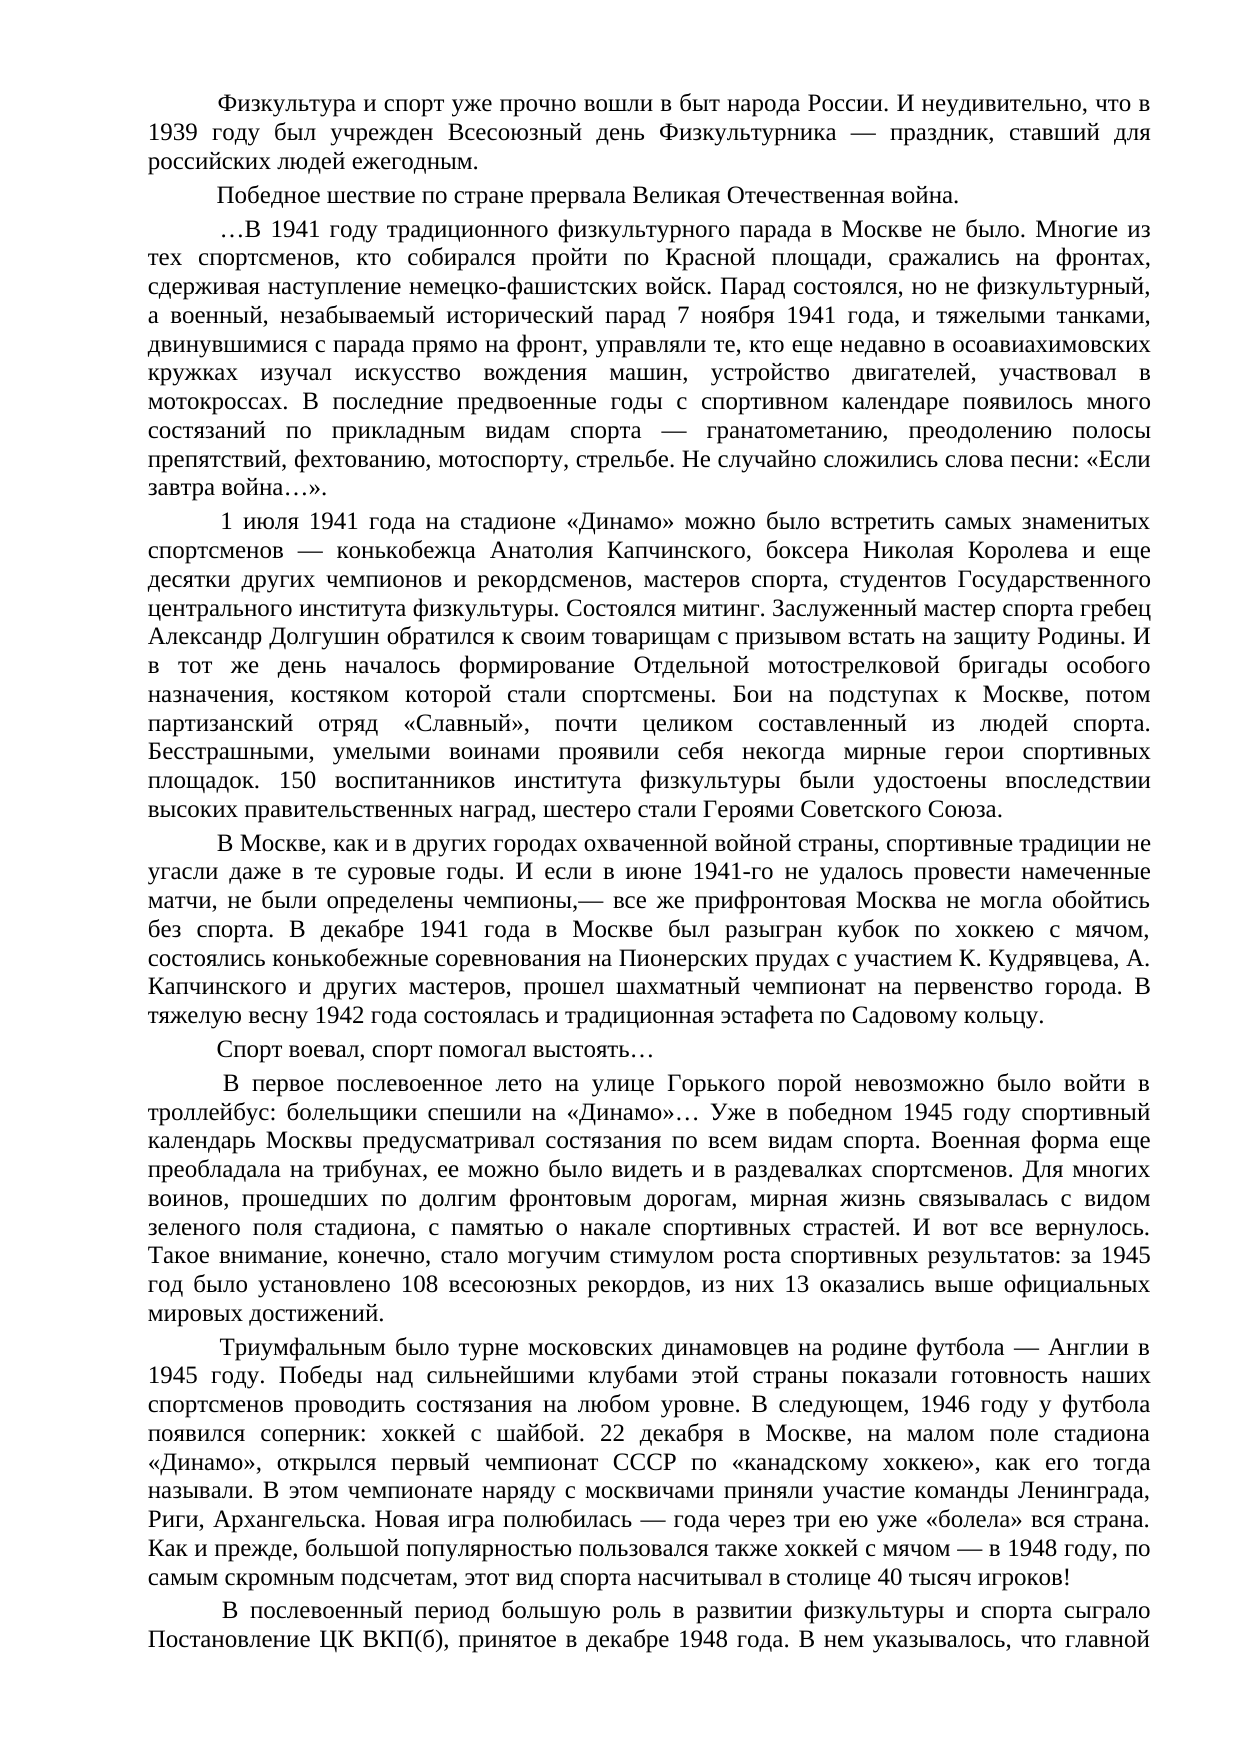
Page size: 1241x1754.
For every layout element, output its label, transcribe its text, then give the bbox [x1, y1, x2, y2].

text Триумфальным было турне московских динамовцев на родине футбола — Англии в 1945 году. Победы над сильнейшими клубами этой страны показали готовность наших спортсменов проводить состязания на любом уровне. В следующем, 1946 году у футбола появился соперник: хоккей с шайбой. 22 декабря в Москве, на малом поле стадиона «Динамо», открылся первый чемпионат СССР по «канадскому хоккею», как его тогда называли. В этом чемпионате наряду с москвичами приняли участие команды Ленинграда, Риги, Архангельска. Новая игра полюбилась — года через три ею уже «болела» вся страна. Как и прежде, большой популярностью пользовался также хоккей с мячом — в 1948 году, по самым скромным подсчетам, этот вид спорта насчитывал в столице 40 тысяч игроков! [148, 1332, 1152, 1591]
text 1 июля 1941 года на стадионе «Динамо» можно было встретить самых знаменитых спортсменов — конькобежца Анатолия Капчинского, боксера Николая Королева и еще десятки других чемпионов и рекордсменов, мастеров спорта, студентов Государственного центрального института физкультуры. Состоялся митинг. Заслуженный мастер спорта гребец Александр Долгушин обратился к своим товарищам с призывом встать на защиту Родины. И в тот же день началось формирование Отдельной мотострелковой бригады особого назначения, костяком которой стали спортсмены. Бои на подступах к Москве, потом партизанский отряд «Славный», почти целиком составленный из людей спорта. Бесстрашными, умелыми воинами проявили себя некогда мирные герои спортивных площадок. 150 воспитанников института физкультуры были удостоены впоследствии высоких правительственных наград, шестеро стали Героями Советского Союза. [148, 506, 1152, 823]
text Победное шествие по стране прервала Великая Отечественная война. [148, 180, 1152, 209]
text В первое послевоенное лето на улице Горького порой невозможно было войти в троллейбус: болельщики спешили на «Динамо»… Уже в победном 1945 году спортивный календарь Москвы предусматривал состязания по всем видам спорта. Военная форма еще преобладала на трибунах, ее можно было видеть и в раздевалках спортсменов. Для многих воинов, прошедших по долгим фронтовым дорогам, мирная жизнь связывалась с видом зеленого поля стадиона, с памятью о накале спортивных страстей. И вот все вернулось. Такое внимание, конечно, стало могучим стимулом роста спортивных результатов: за 1945 год было установлено 108 всесоюзных рекордов, из них 13 оказались выше официальных мировых достижений. [148, 1068, 1152, 1327]
text Физкультура и спорт уже прочно вошли в быт народа России. И неудивительно, что в 1939 году был учрежден Всесоюзный день Физкультурника — праздник, ставший для российских людей ежегодным. [148, 88, 1152, 175]
text …В 1941 году традиционного физкультурного парада в Москве не было. Многие из тех спортсменов, кто собирался пройти по Красной площади, сражались на фронтах, сдерживая наступление немецко-фашистских войск. Парад состоялся, но не физкультурный, а военный, незабываемый исторический парад 7 ноября 1941 года, и тяжелыми танками, двинувшимися с парада прямо на фронт, управляли те, кто еще недавно в осоавиахимовских кружках изучал искусство вождения машин, устройство двигателей, участвовал в мотокроссах. В последние предвоенные годы с спортивном календаре появилось много состязаний по прикладным видам спорта — гранатометанию, преодолению полосы препятствий, фехтованию, мотоспорту, стрельбе. Не случайно сложились слова песни: «Если завтра война…». [148, 214, 1152, 501]
text Спорт воевал, спорт помогал выстоять… [148, 1034, 1152, 1063]
text В Москве, как и в других городах охваченной войной страны, спортивные традиции не угасли даже в те суровые годы. И если в июне 1941-го не удалось провести намеченные матчи, не были определены чемпионы,— все же прифронтовая Москва не могла обойтись без спорта. В декабре 1941 года в Москве был разыгран кубок по хоккею с мячом, состоялись конькобежные соревнования на Пионерских прудах с участием К. Кудрявцева, А. Капчинского и других мастеров, прошел шахматный чемпионат на первенство города. В тяжелую весну 1942 года состоялась и традиционная эстафета по Садовому кольцу. [148, 828, 1152, 1029]
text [148, 1596, 1152, 1653]
